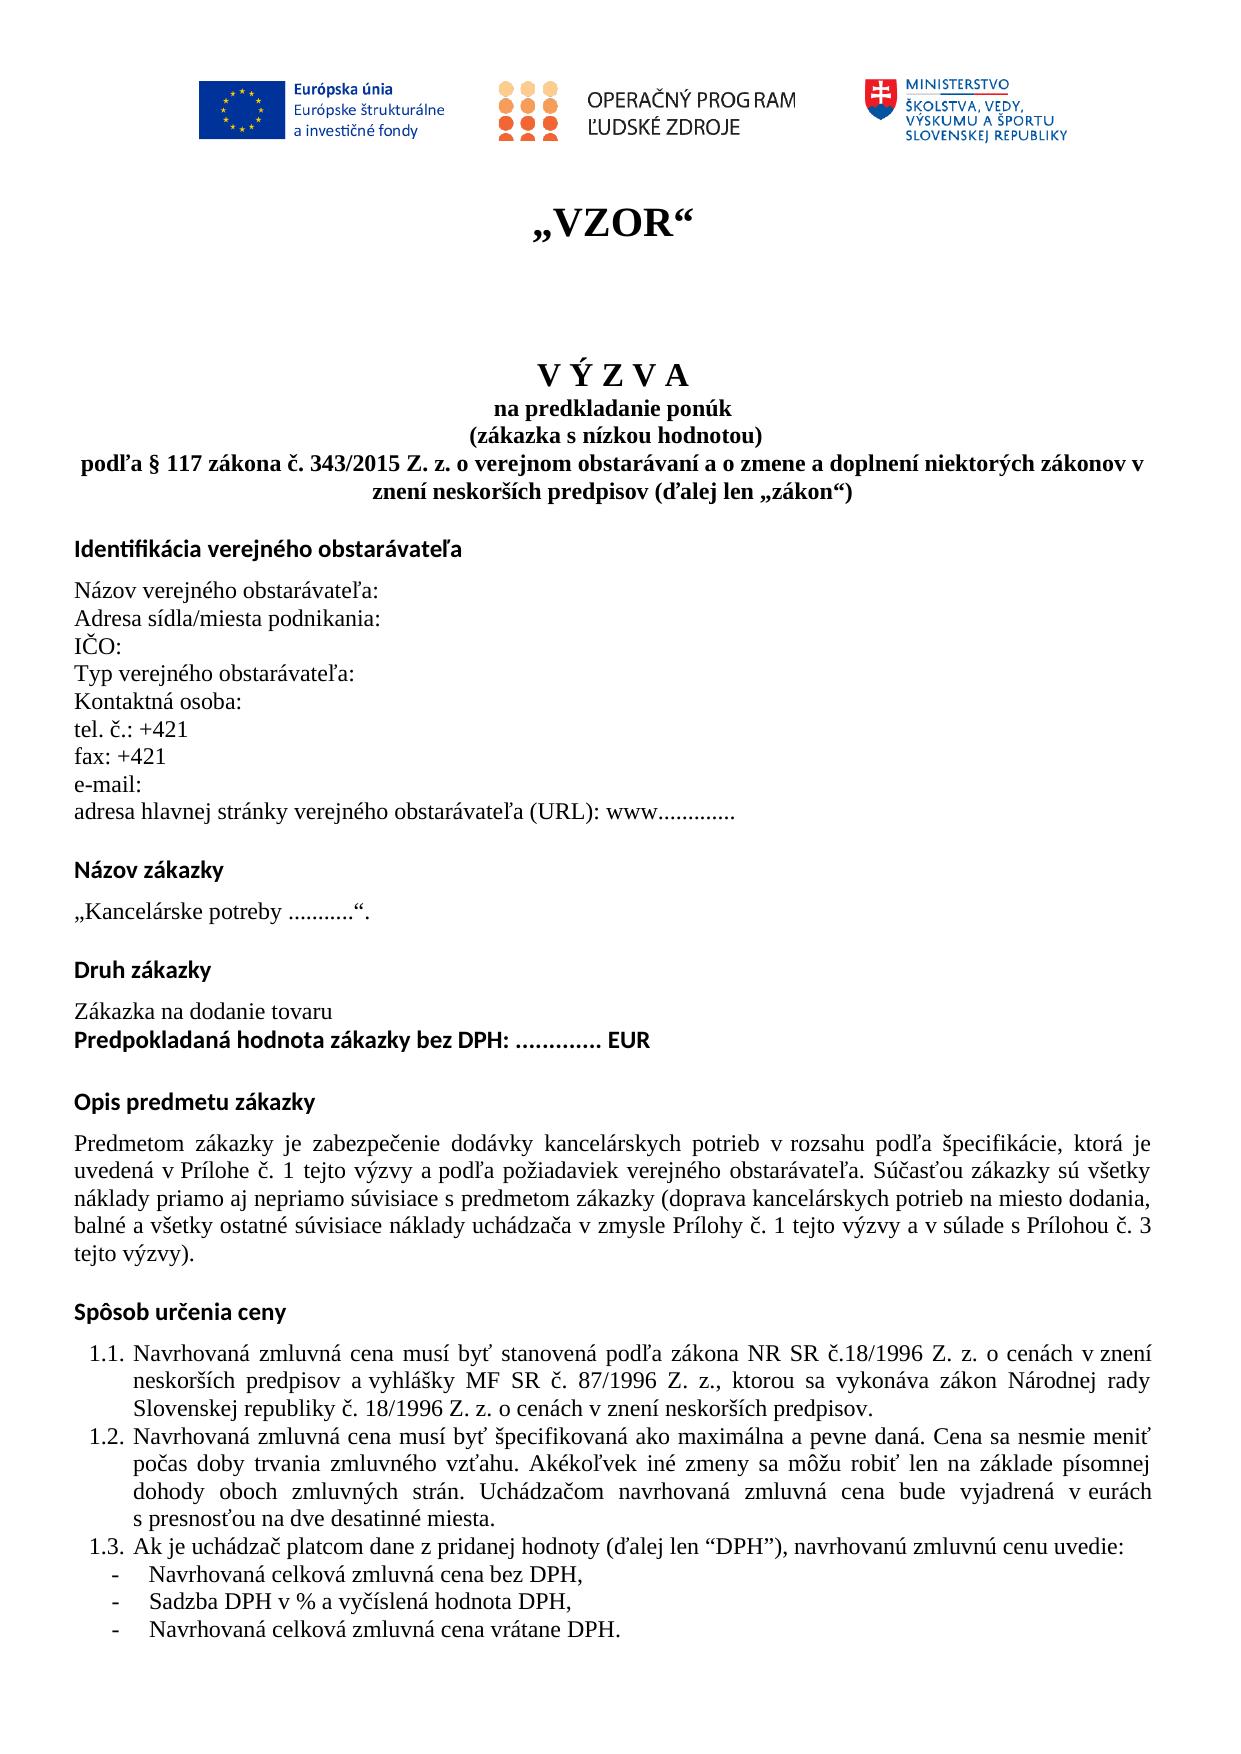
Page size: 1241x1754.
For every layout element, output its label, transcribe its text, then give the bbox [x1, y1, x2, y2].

list Navrhovaná zmluvná cena musí byť stanovená podľa zákona NR SR č.18/1996 Z. z. o cenách v znení neskorších predpisov a vyhlášky MF SR č. 87/1996 Z. z., ktorou sa vykonáva zákon Národnej rady Slovenskej republiky č. 18/1996 Z. z. o cenách v znení neskorších predpisov. [89, 1339, 1152, 1422]
picture [198, 80, 445, 140]
text Predpokladaná hodnota zákazky bez DPH: ............. EUR [74, 1024, 1152, 1055]
text (zákazka s nízkou hodnotou) [74, 422, 1152, 449]
picture [863, 78, 1069, 144]
text Zákazka na dodanie tovaru [74, 997, 1152, 1024]
text „Kancelárske potreby ...........“. [74, 897, 1152, 925]
list Navrhovaná zmluvná cena musí byť špecifikovaná ako maximálna a pevne daná. Cena sa nesmie meniť počas doby trvania zmluvného vzťahu. Akékoľvek iné zmeny sa môžu robiť len na základe písomnej dohody oboch zmluvných strán. Uchádzačom navrhovaná zmluvná cena bude vyjadrená v eurách s presnosťou na dve desatinné miesta. [89, 1422, 1152, 1532]
list Navrhovaná celková zmluvná cena bez DPH, [111, 1560, 1152, 1587]
text adresa hlavnej stránky verejného obstarávateľa (URL): www............. [74, 797, 1152, 825]
text podľa § 117 zákona č. 343/2015 Z. z. o verejnom obstarávaní a o zmene a doplnení niektorých zákonov v znení neskorších predpisov (ďalej len „zákon“) [74, 449, 1152, 504]
text Názov zákazky [74, 854, 1152, 885]
text Názov verejného obstarávateľa: [74, 577, 1152, 604]
text Kontaktná osoba: [74, 687, 1152, 714]
text e-mail: [74, 770, 1152, 797]
text Spôsob určenia ceny [74, 1296, 1152, 1326]
text Predmetom zákazky je zabezpečenie dodávky kancelárskych potrieb v rozsahu podľa špecifikácie, ktorá je uvedená v Prílohe č. 1 tejto výzvy a podľa požiadaviek verejného obstarávateľa. Súčasťou zákazky sú všetky náklady priamo aj nepriamo súvisiace s predmetom zákazky (doprava kancelárskych potrieb na miesto dodania, balné a všetky ostatné súvisiace náklady uchádzača v zmysle Prílohy č. 1 tejto výzvy a v súlade s Prílohou č. 3 tejto výzvy). [74, 1129, 1152, 1267]
list Navrhovaná celková zmluvná cena vrátane DPH. [111, 1615, 1152, 1642]
text na predkladanie ponúk [74, 394, 1152, 422]
text Typ verejného obstarávateľa: [74, 659, 1152, 687]
list Ak je uchádzač platcom dane z pridanej hodnoty (ďalej len “DPH”), navrhovanú zmluvnú cenu uvedie: [89, 1532, 1152, 1560]
text tel. č.: +421 [74, 714, 1152, 742]
text IČO: [74, 632, 1152, 659]
list Sadzba DPH v % a vyčíslená hodnota DPH, [111, 1587, 1152, 1615]
text Druh zákazky [74, 954, 1152, 984]
text fax: +421 [74, 742, 1152, 770]
text Identifikácia verejného obstarávateľa [74, 533, 1152, 564]
picture [498, 81, 795, 141]
text Opis predmetu zákazky [74, 1086, 1152, 1116]
text Adresa sídla/miesta podnikania: [74, 604, 1152, 632]
text V Ý Z V A [74, 356, 1152, 394]
